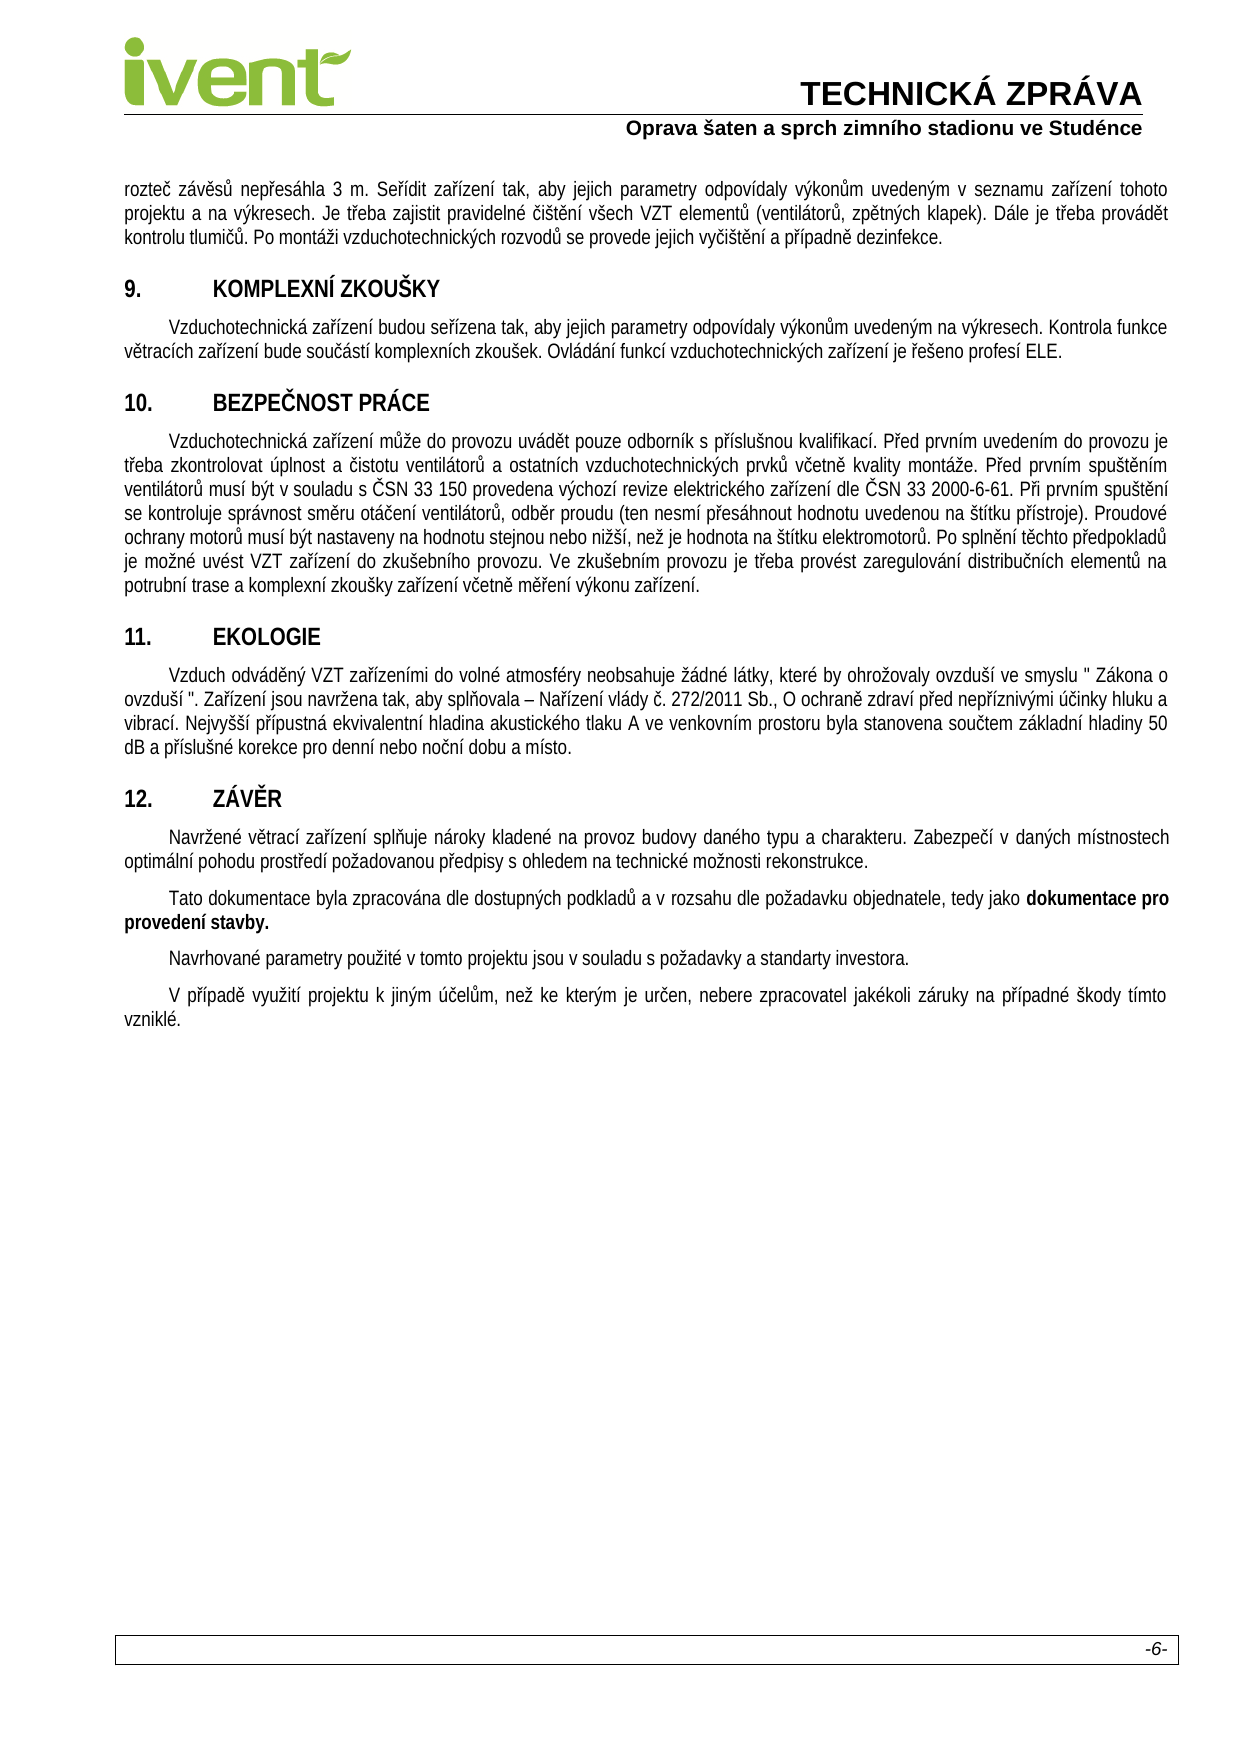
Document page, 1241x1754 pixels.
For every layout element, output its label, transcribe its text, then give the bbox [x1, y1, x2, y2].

text Tato dokumentace byla zpracována dle dostupných podkladů a v rozsahu dle požadavku objednatele, tedy jako dokumentace pro provedení stavby. [124, 886, 1169, 933]
subtitle KOMPLEXNÍ ZKOUŠKY [124, 274, 1169, 303]
text Navrhované parametry použité v tomto projektu jsou v souladu s požadavky a standarty investora. [124, 946, 1169, 970]
subtitle ZÁVĚR [124, 784, 1169, 813]
text Vzduchotechnická zařízení budou seřízena tak, aby jejich parametry odpovídaly výkonům uvedeným na výkresech. Kontrola funkce větracích zařízení bude součástí komplexních zkoušek. Ovládání funkcí vzduchotechnických zařízení je řešeno profesí ELE. [124, 315, 1169, 363]
picture [123, 30, 352, 115]
text Vzduchotechnická zařízení může do provozu uvádět pouze odborník s příslušnou kvalifikací. Před prvním uvedením do provozu je třeba zkontrolovat úplnost a čistotu ventilátorů a ostatních vzduchotechnických prvků včetně kvality montáže. Před prvním spuštěním ventilátorů musí být v souladu s ČSN 33 150 provedena výchozí revize elektrického zařízení dle ČSN 33 2000-6-61. Při prvním spuštění se kontroluje správnost směru otáčení ventilátorů, odběr proudu (ten nesmí přesáhnout hodnotu uvedenou na štítku přístroje). Proudové ochrany motorů musí být nastaveny na hodnotu stejnou nebo nižší, než je hodnota na štítku elektromotorů. Po splnění těchto předpokladů je možné uvést VZT zařízení do zkušebního provozu. Ve zkušebním provozu je třeba provést zaregulování distribučních elementů na potrubní trase a komplexní zkoušky zařízení včetně měření výkonu zařízení. [124, 429, 1169, 597]
text Navržené větrací zařízení splňuje nároky kladené na provoz budovy daného typu a charakteru. Zabezpečí v daných místnostech optimální pohodu prostředí požadovanou předpisy s ohledem na technické možnosti rekonstrukce. [124, 825, 1169, 873]
text Vzduch odváděný VZT zařízeními do volné atmosféry neobsahuje žádné látky, které by ohrožovaly ovzduší ve smyslu " Zákona o ovzduší ". Zařízení jsou navržena tak, aby splňovala – Nařízení vlády č. 272/2011 Sb., O ochraně zdraví před nepříznivými účinky hluku a vibrací. Nejvyšší přípustná ekvivalentní hladina akustického tlaku A ve venkovním prostoru byla stanovena součtem základní hladiny 50 dB a příslušné korekce pro denní nebo noční dobu a místo. [124, 663, 1169, 759]
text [124, 177, 1169, 249]
subtitle EKOLOGIE [124, 622, 1169, 651]
subtitle BEZPEČNOST PRÁCE [124, 388, 1169, 417]
text V případě využití projektu k jiným účelům, než ke kterým je určen, nebere zpracovatel jakékoli záruky na případné škody tímto vzniklé. [124, 982, 1169, 1030]
